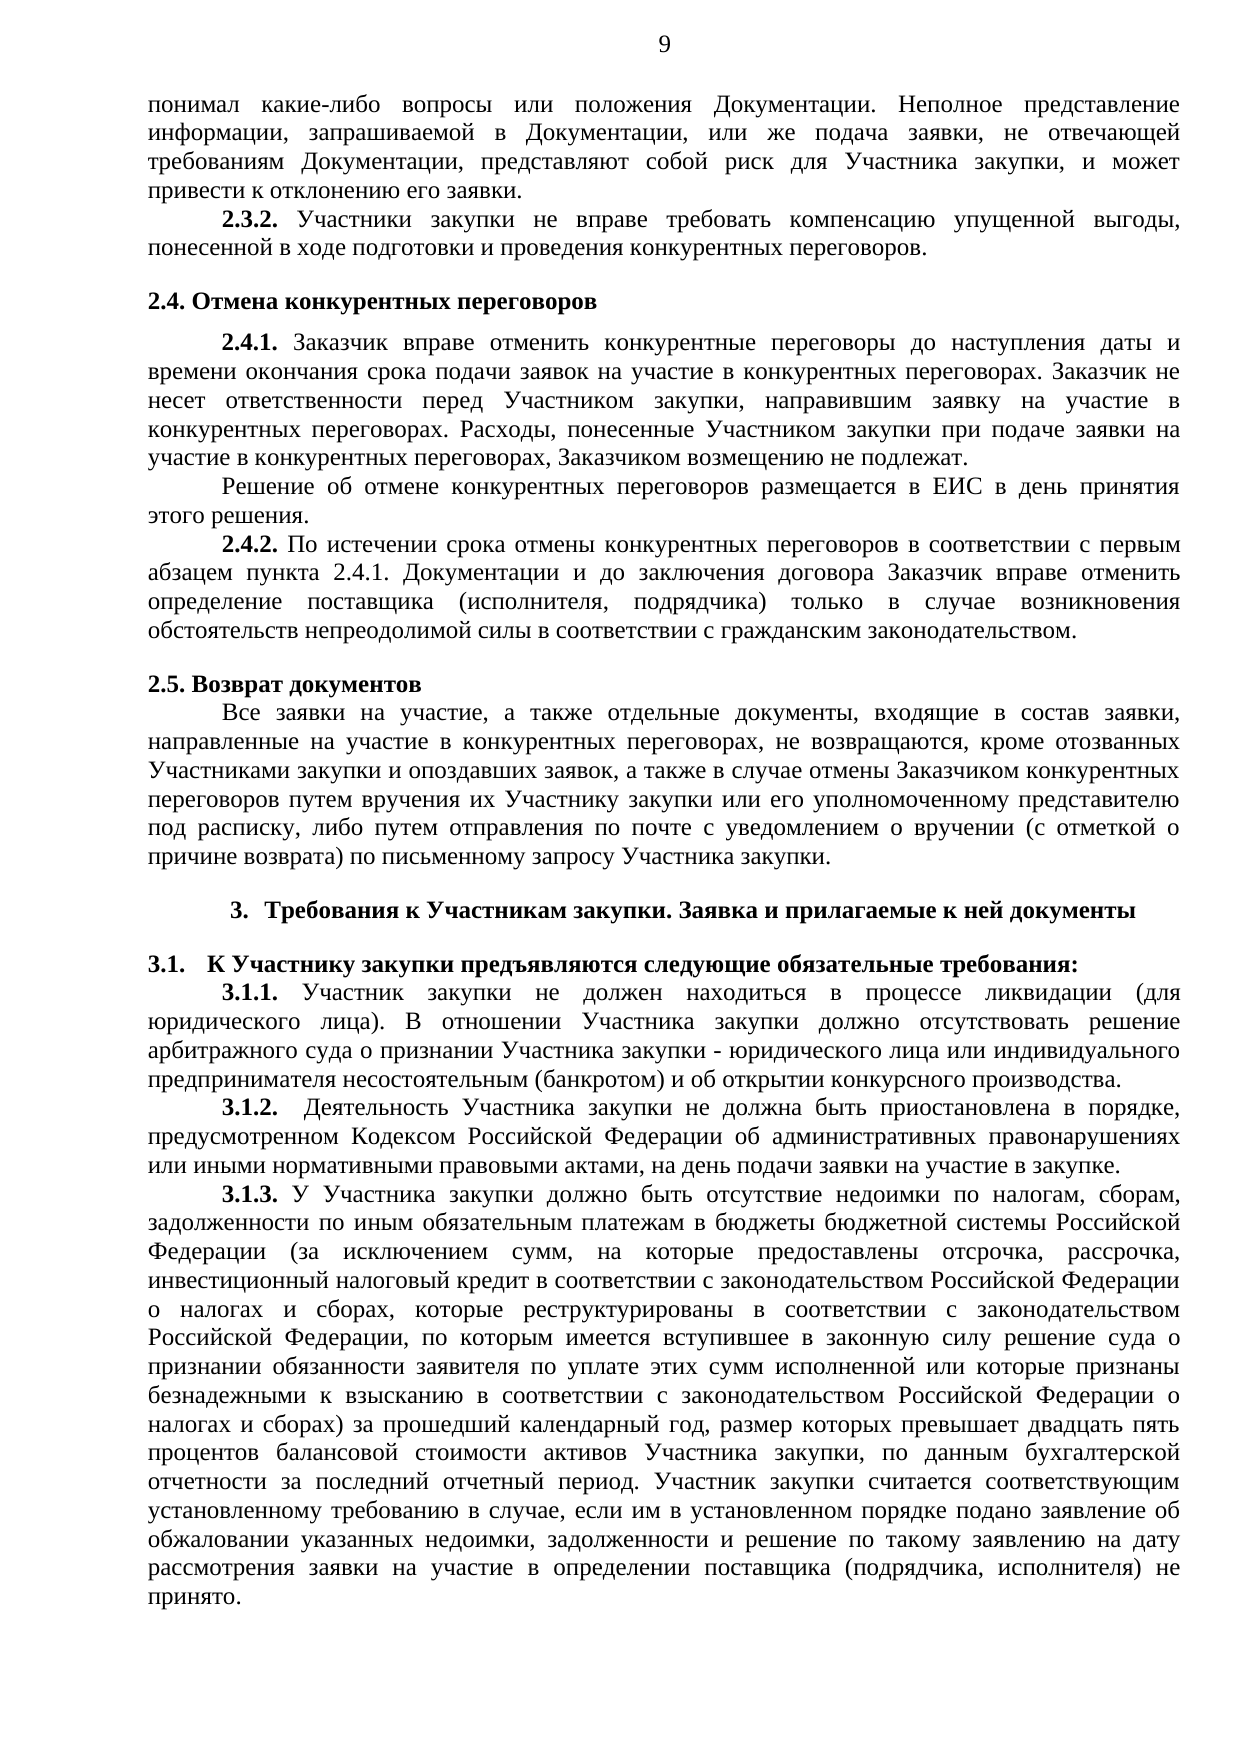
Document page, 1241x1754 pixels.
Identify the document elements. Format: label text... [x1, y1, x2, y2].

text 2.4. Отмена конкурентных переговоров [148, 286, 1181, 315]
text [148, 89, 1181, 204]
text 2.4.1. Заказчик вправе отменить конкурентные переговоры до наступления даты и времени окончания срока подачи заявок на участие в конкурентных переговорах. Заказчик не несет ответственности перед Участником закупки, направившим заявку на участие в конкурентных переговорах. Расходы, понесенные Участником закупки при подаче заявки на участие в конкурентных переговорах, Заказчиком возмещению не подлежат. [148, 327, 1181, 471]
text 3.1.2. Деятельность Участника закупки не должна быть приостановлена в порядке, предусмотренном Кодексом Российской Федерации об административных правонарушениях или иными нормативными правовыми актами, на день подачи заявки на участие в закупке. [148, 1092, 1181, 1179]
text 2.5. Возврат документов [148, 669, 1181, 697]
text 2.3.2. Участники закупки не вправе требовать компенсацию упущенной выгоды, понесенной в ходе подготовки и проведения конкурентных переговоров. [148, 204, 1181, 261]
text 3.1.3. У Участника закупки должно быть отсутствие недоимки по налогам, сборам, задолженности по иным обязательным платежам в бюджеты бюджетной системы Российской Федерации (за исключением сумм, на которые предоставлены отсрочка, рассрочка, инвестиционный налоговый кредит в соответствии с законодательством Российской Федерации о налогах и сборах, которые реструктурированы в соответствии с законодательством Российской Федерации, по которым имеется вступившее в законную силу решение суда о признании обязанности заявителя по уплате этих сумм исполненной или которые признаны безнадежными к взысканию в соответствии с законодательством Российской Федерации о налогах и сборах) за прошедший календарный год, размер которых превышает двадцать пять процентов балансовой стоимости активов Участника закупки, по данным бухгалтерской отчетности за последний отчетный период. Участник закупки считается соответствующим установленному требованию в случае, если им в установленном порядке подано заявление об обжаловании указанных недоимки, задолженности и решение по такому заявлению на дату рассмотрения заявки на участие в определении поставщика (подрядчика, исполнителя) не принято. [148, 1179, 1181, 1610]
text 2.4.2. По истечении срока отмены конкурентных переговоров в соответствии с первым абзацем пункта 2.4.1. Документации и до заключения договора Заказчик вправе отменить определение поставщика (исполнителя, подрядчика) только в случае возникновения обстоятельств непреодолимой силы в соответствии с гражданским законодательством. [148, 529, 1181, 644]
text Решение об отмене конкурентных переговоров размещается в ЕИС в день принятия этого решения. [148, 471, 1181, 529]
text 3.1.1. Участник закупки не должен находиться в процессе ликвидации (для юридического лица). В отношении Участника закупки должно отсутствовать решение арбитражного суда о признании Участника закупки - юридического лица или индивидуального предпринимателя несостоятельным (банкротом) и об открытии конкурсного производства. [148, 977, 1181, 1092]
text 3.1. К Участнику закупки предъявляются следующие обязательные требования: [148, 949, 1181, 977]
list Требования к Участникам закупки. Заявка и прилагаемые к ней документы [185, 895, 1181, 924]
text Все заявки на участие, а также отдельные документы, входящие в состав заявки, направленные на участие в конкурентных переговорах, не возвращаются, кроме отозванных Участниками закупки и опоздавших заявок, а также в случае отмены Заказчиком конкурентных переговоров путем вручения их Участнику закупки или его уполномоченному представителю под расписку, либо путем отправления по почте с уведомлением о вручении (с отметкой о причине возврата) по письменному запросу Участника закупки. [148, 697, 1181, 870]
